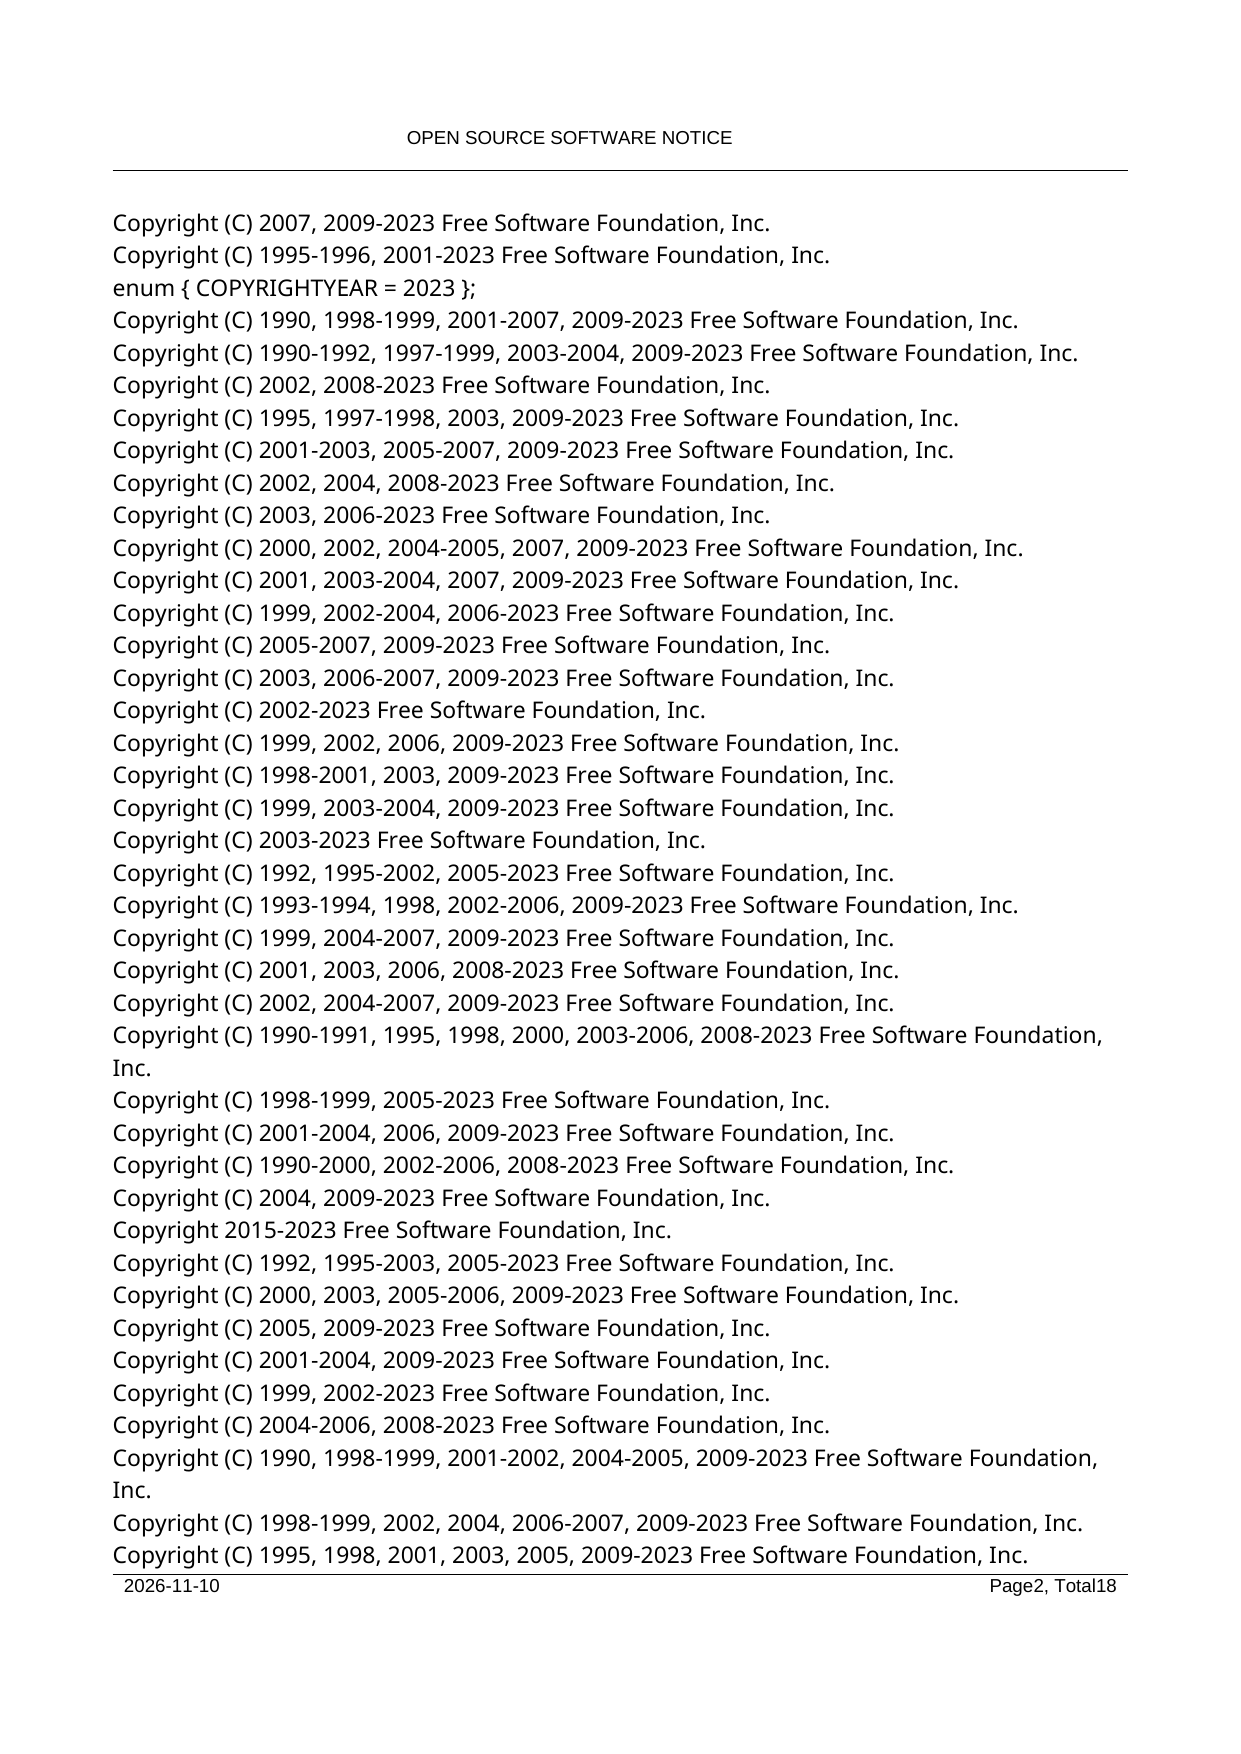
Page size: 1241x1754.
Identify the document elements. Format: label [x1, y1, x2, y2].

text [112, 206, 1128, 1571]
